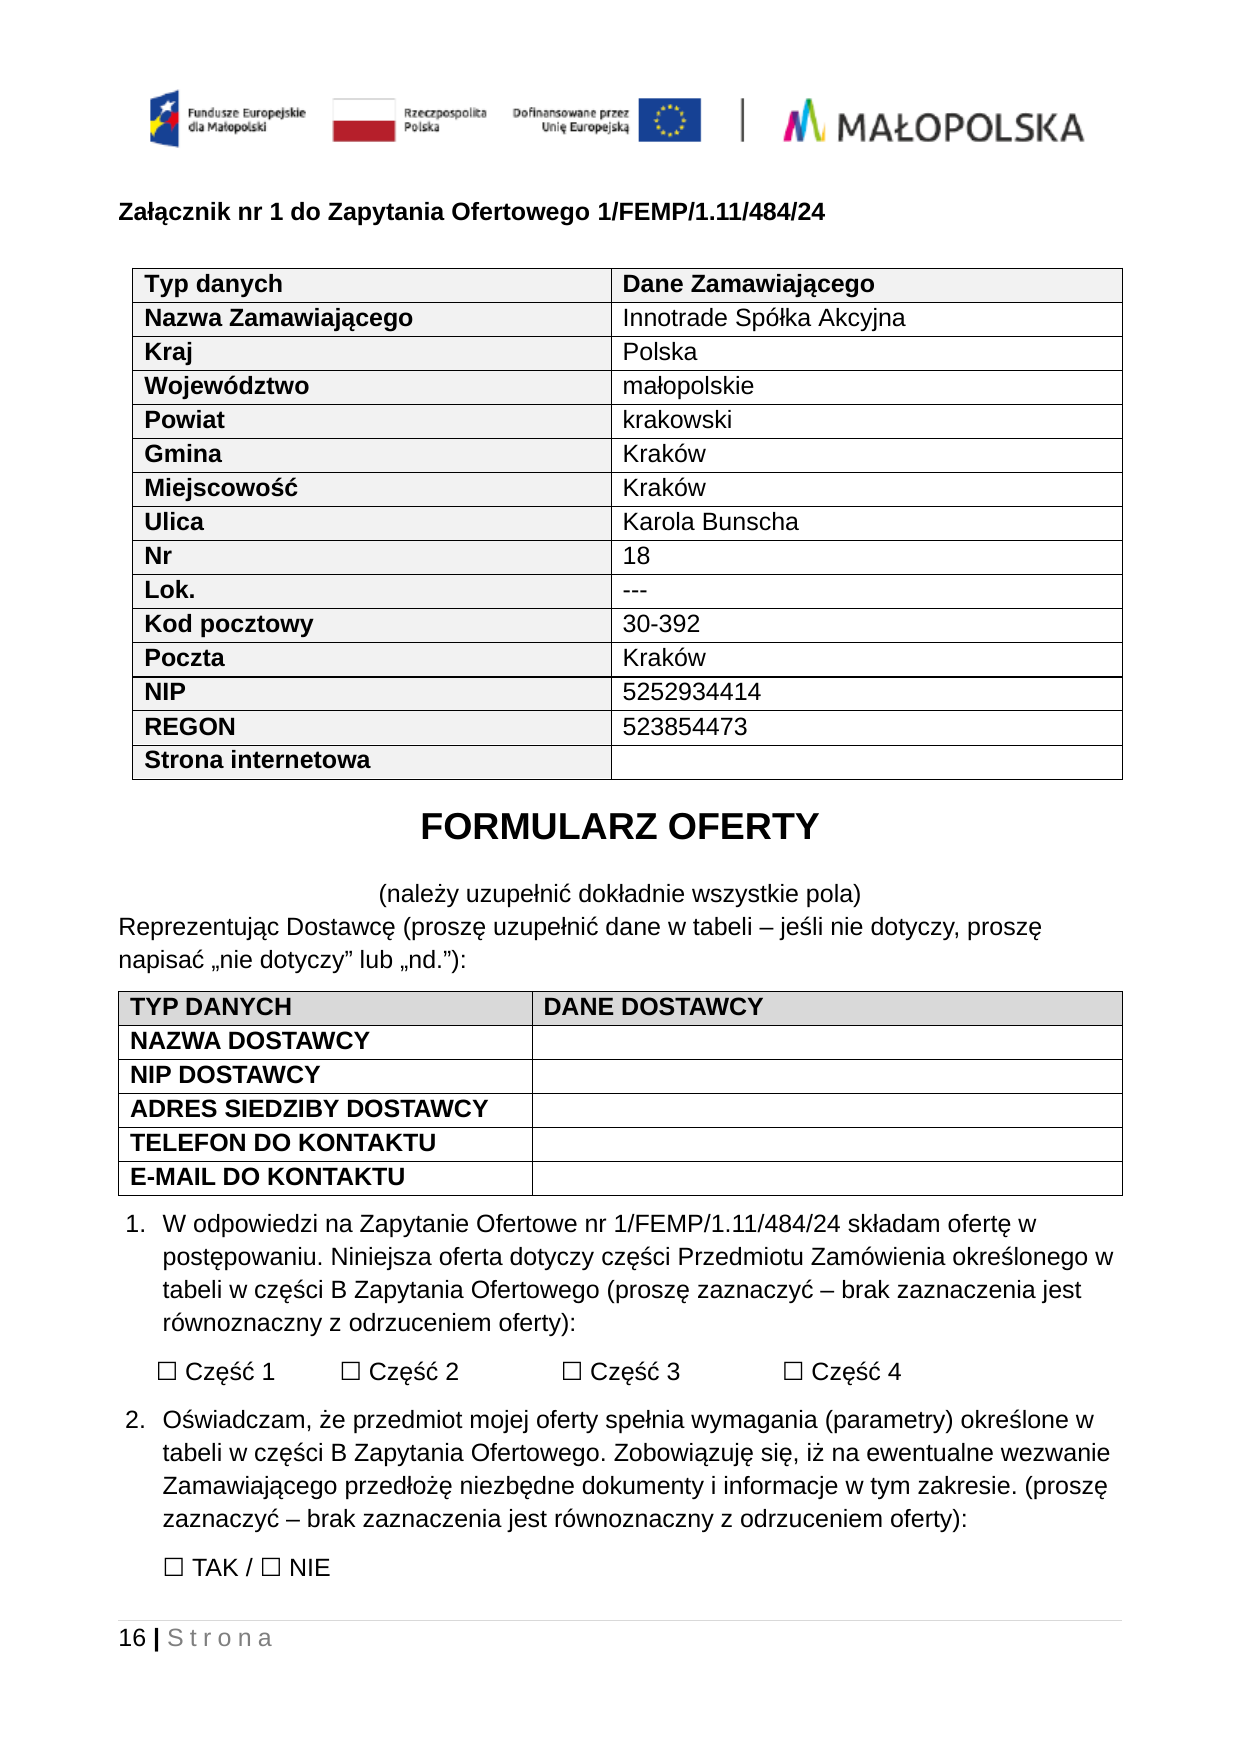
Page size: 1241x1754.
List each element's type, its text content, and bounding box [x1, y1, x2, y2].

table_cell Kraków [612, 439, 1122, 472]
table_cell [612, 746, 1122, 778]
table_cell Nr [133, 541, 611, 574]
table_cell Kraj [133, 337, 611, 370]
table_cell Lok. [133, 575, 611, 608]
table_cell Województwo [133, 371, 611, 404]
text TAK / NIE [162, 1549, 1122, 1583]
table_cell Kod pocztowy [133, 609, 611, 642]
table_cell Karola Bunscha [612, 507, 1122, 540]
table_cell TELEFON DO KONTAKTU [119, 1128, 532, 1161]
table_cell --- [612, 575, 1122, 608]
table_cell REGON [133, 711, 611, 744]
table_cell Kraków [612, 473, 1122, 506]
table_cell krakowski [612, 405, 1122, 438]
table_cell Kraków [612, 643, 1122, 676]
table_cell Poczta [133, 643, 611, 676]
table_cell Strona internetowa [133, 746, 611, 778]
table_cell Gmina [133, 439, 611, 472]
picture [118, 73, 1123, 160]
table_cell Innotrade Spółka Akcyjna [612, 303, 1122, 336]
table_cell 523854473 [612, 711, 1122, 744]
table_cell Miejscowość [133, 473, 611, 506]
text Część 1 Część 2 Część 3 Część 4 [156, 1353, 1122, 1387]
table_cell Polska [612, 337, 1122, 370]
table_cell 30-392 [612, 609, 1122, 642]
table_cell [533, 1060, 1122, 1093]
table_cell [533, 1094, 1122, 1127]
text Reprezentując Dostawcę (proszę uzupełnić dane w tabeli – jeśli nie dotyczy, proszę napisać „nie dotyczy” lub „nd.”): [118, 912, 1122, 974]
table_cell Powiat [133, 405, 611, 438]
table_cell ADRES SIEDZIBY DOSTAWCY [119, 1094, 532, 1127]
table_header DANE DOSTAWCY [533, 992, 1122, 1025]
subtitle Załącznik nr 1 do Zapytania Ofertowego 1/FEMP/1.11/484/24 [118, 197, 1122, 226]
table_cell NIP [133, 678, 611, 710]
text FORMULARZ OFERTY [118, 804, 1122, 848]
text (należy uzupełnić dokładnie wszystkie pola) [118, 879, 1122, 908]
table_header TYP DANYCH [119, 992, 532, 1025]
table_cell E-MAIL DO KONTAKTU [119, 1162, 532, 1195]
table_cell [533, 1026, 1122, 1059]
table_cell małopolskie [612, 371, 1122, 404]
table_cell NAZWA DOSTAWCY [119, 1026, 532, 1059]
list Oświadczam, że przedmiot mojej oferty spełnia wymagania (parametry) określone w tabeli w części B Zapytania Ofertowego. Zobowiązuję się, iż na ewentualne wezwanie Zamawiającego przedłożę niezbędne dokumenty i informacje w tym zakresie. (proszę zaznaczyć – brak zaznaczenia jest równoznaczny z odrzuceniem oferty): [125, 1405, 1122, 1533]
list W odpowiedzi na Zapytanie Ofertowe nr 1/FEMP/1.11/484/24 składam ofertę w postępowaniu. Niniejsza oferta dotyczy części Przedmiotu Zamówienia określonego w tabeli w części B Zapytania Ofertowego (proszę zaznaczyć – brak zaznaczenia jest równoznaczny z odrzuceniem oferty): [125, 1209, 1122, 1336]
table_cell Nazwa Zamawiającego [133, 303, 611, 336]
table_header Typ danych [133, 269, 611, 302]
table_cell [533, 1162, 1122, 1195]
table_cell NIP DOSTAWCY [119, 1060, 532, 1093]
table_cell 18 [612, 541, 1122, 574]
table_cell 5252934414 [612, 678, 1122, 710]
table_cell [533, 1128, 1122, 1161]
table_header Dane Zamawiającego [612, 269, 1122, 302]
table_cell Ulica [133, 507, 611, 540]
